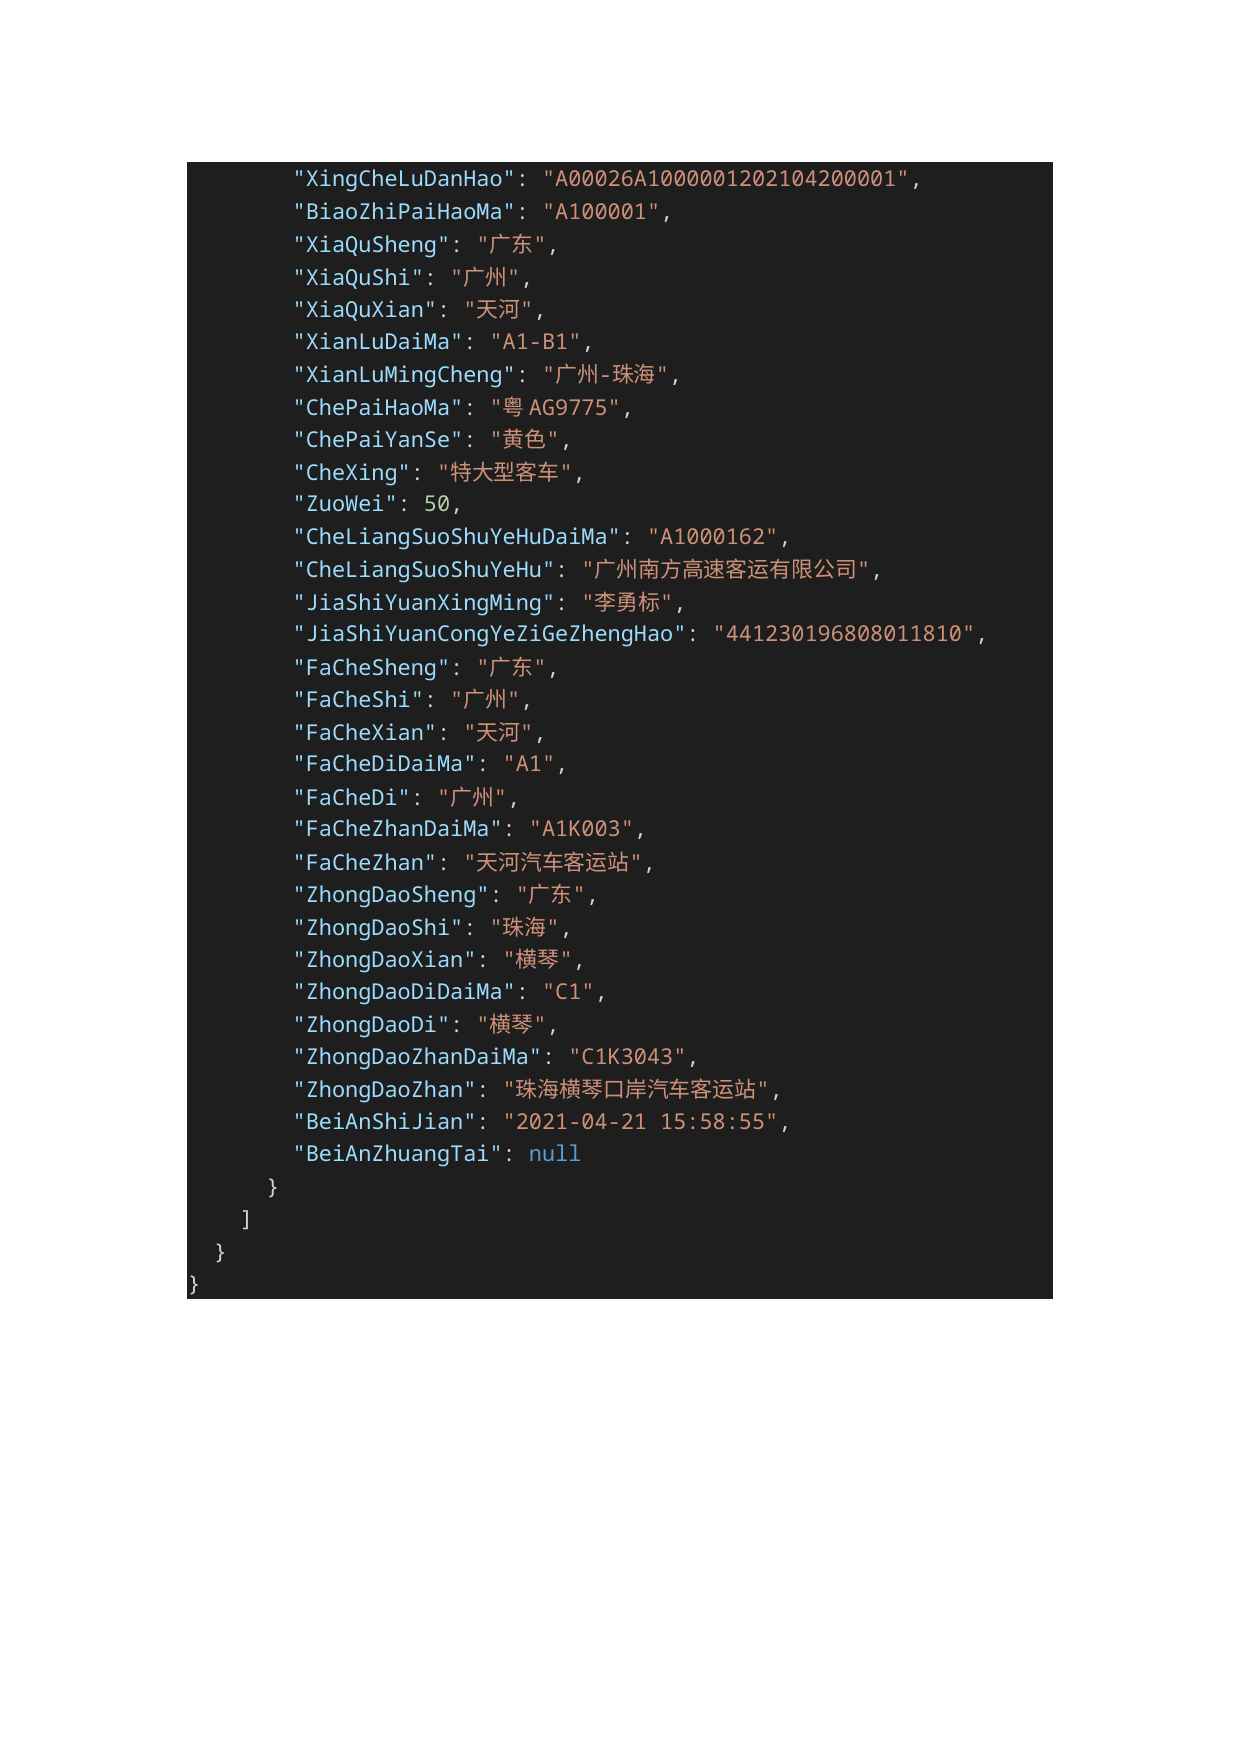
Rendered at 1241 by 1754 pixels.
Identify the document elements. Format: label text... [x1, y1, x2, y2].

text "BiaoZhiPaiHaoMa": "A100001", [187, 194, 1053, 227]
text "XiaQuXian": "天河", [520, 292, 1053, 324]
text "BeiAnShiJian": "2021-04-21 15:58:55", [187, 1104, 1053, 1137]
text "ZhongDaoZhan": "珠海横琴口岸汽车客运站", [756, 1072, 1053, 1104]
text "XiaQuShi": "广州", [187, 259, 1053, 292]
text "XianLuMingCheng": "广州-珠海", [656, 357, 1053, 389]
text "CheLiangSuoShuYeHu": "广州南方高速客运有限公司", [857, 552, 1053, 584]
text "CheLiangSuoShuYeHuDaiMa": "A1000162", [187, 519, 1053, 552]
text } [187, 1267, 1053, 1299]
text "ZhongDaoSheng": "广东", [572, 877, 1053, 909]
text "ZhongDaoDi": "横琴", [533, 1007, 1053, 1039]
text "FaCheSheng": "广东", [187, 649, 1053, 682]
text "XiaQuSheng": "广东", [533, 227, 1053, 259]
text "FaCheDiDaiMa": "A1", [187, 747, 1053, 779]
text "FaCheShi": "广州", [507, 682, 1053, 714]
text "ZhongDaoShi": "珠海", [187, 909, 1053, 942]
text "FaCheZhanDaiMa": "A1K003", [187, 812, 1053, 844]
text "CheXing": "特大型客车", [187, 454, 1053, 487]
text "ChePaiYanSe": "黄色", [546, 422, 1053, 454]
text "XianLuDaiMa": "A1-B1", [187, 324, 1053, 357]
text "ZhongDaoXian": "横琴", [559, 942, 1053, 974]
text "XingCheLuDanHao": "A00026A1000001202104200001", [187, 162, 1053, 194]
text ] [187, 1202, 1053, 1234]
text } [187, 1234, 1053, 1267]
text "ZhongDaoZhanDaiMa": "C1K3043", [187, 1039, 1053, 1072]
text } [187, 1169, 1053, 1202]
text "ZhongDaoDiDaiMa": "C1", [187, 974, 1053, 1007]
text "JiaShiYuanXingMing": "李勇标", [187, 584, 1053, 617]
text "ZuoWei": 50, [187, 487, 1053, 519]
text "ChePaiHaoMa": "粤AG9775", [187, 389, 1053, 422]
text "BeiAnZhuangTai": null [187, 1137, 1053, 1169]
text "FaCheXian": "天河", [187, 714, 1053, 747]
text "FaCheDi": "广州", [187, 779, 1053, 812]
text "JiaShiYuanCongYeZiGeZhengHao": "441230196808011810", [187, 617, 1053, 649]
text "FaCheZhan": "天河汽车客运站", [187, 844, 1053, 877]
